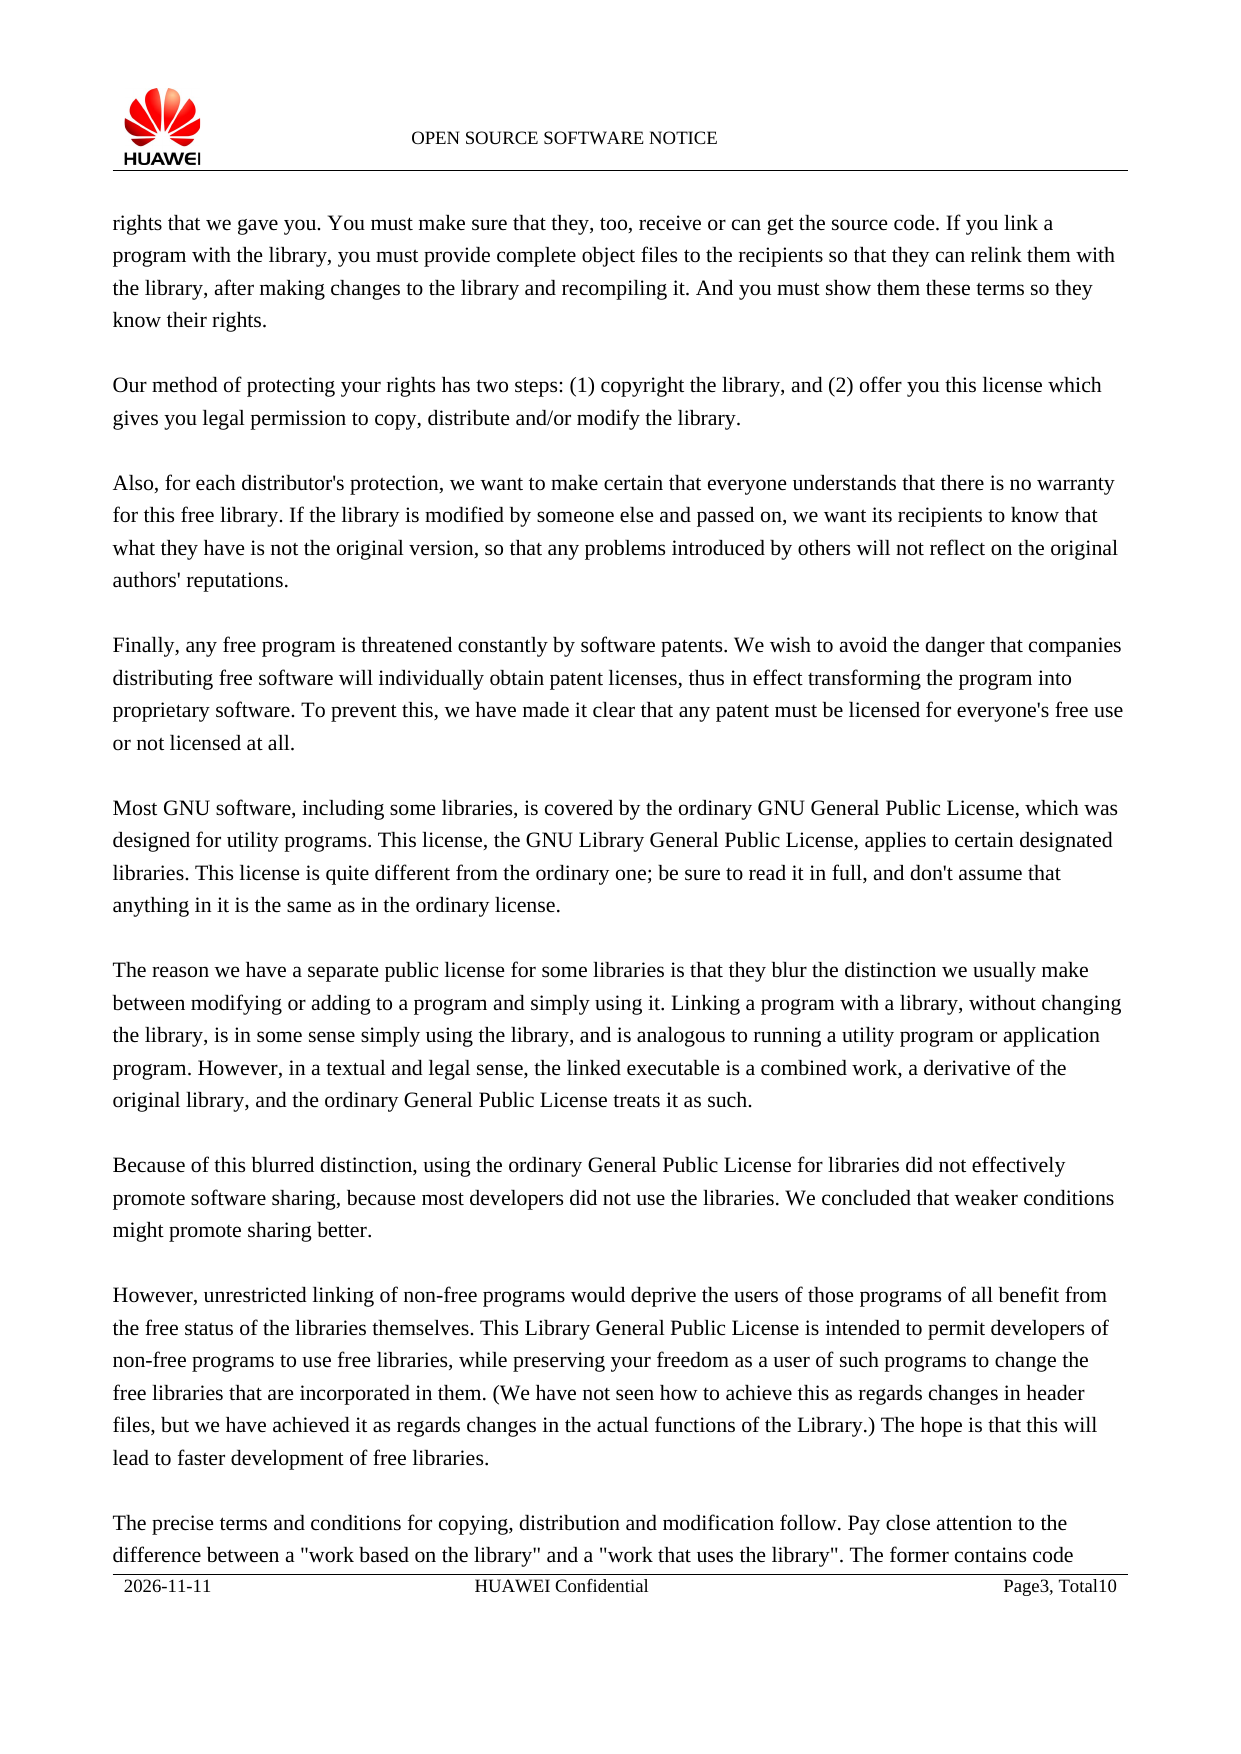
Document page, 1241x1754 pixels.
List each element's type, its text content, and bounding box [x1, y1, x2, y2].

text However, unrestricted linking of non-free programs would deprive the users of those programs of all benefit from the free status of the libraries themselves. This Library General Public License is intended to permit developers of non-free programs to use free libraries, while preserving your freedom as a user of such programs to change the free libraries that are incorporated in them. (We have not seen how to achieve this as regards changes in header files, but we have achieved it as regards changes in the actual functions of the Library.) The hope is that this will lead to faster development of free libraries. [112, 1279, 1128, 1474]
text Finally, any free program is threatened constantly by software patents. We wish to avoid the danger that companies distributing free software will individually obtain patent licenses, thus in effect transforming the program into proprietary software. To prevent this, we have made it clear that any patent must be licensed for everyone's free use or not licensed at all. [112, 629, 1128, 759]
text Because of this blurred distinction, using the ordinary General Public License for libraries did not effectively promote software sharing, because most developers did not use the libraries. We concluded that weaker conditions might promote sharing better. [112, 1149, 1128, 1246]
text Also, for each distributor's protection, we want to make certain that everyone understands that there is no warranty for this free library. If the library is modified by someone else and passed on, we want its recipients to know that what they have is not the original version, so that any problems introduced by others will not reflect on the original authors' reputations. [112, 466, 1128, 596]
text Most GNU software, including some libraries, is covered by the ordinary GNU General Public License, which was designed for utility programs. This license, the GNU Library General Public License, applies to certain designated libraries. This license is quite different from the ordinary one; be sure to read it in full, and don't assume that anything in it is the same as in the ordinary license. [112, 791, 1128, 921]
picture [124, 88, 201, 165]
text The reason we have a separate public license for some libraries is that they blur the distinction we usually make between modifying or adding to a program and simply using it. Linking a program with a library, without changing the library, is in some sense simply using the library, and is analogous to running a utility program or application program. However, in a textual and legal sense, the linked executable is a combined work, a derivative of the original library, and the ordinary General Public License treats it as such. [112, 954, 1128, 1116]
text Our method of protecting your rights has two steps: (1) copyright the library, and (2) offer you this license which gives you legal permission to copy, distribute and/or modify the library. [112, 369, 1128, 434]
